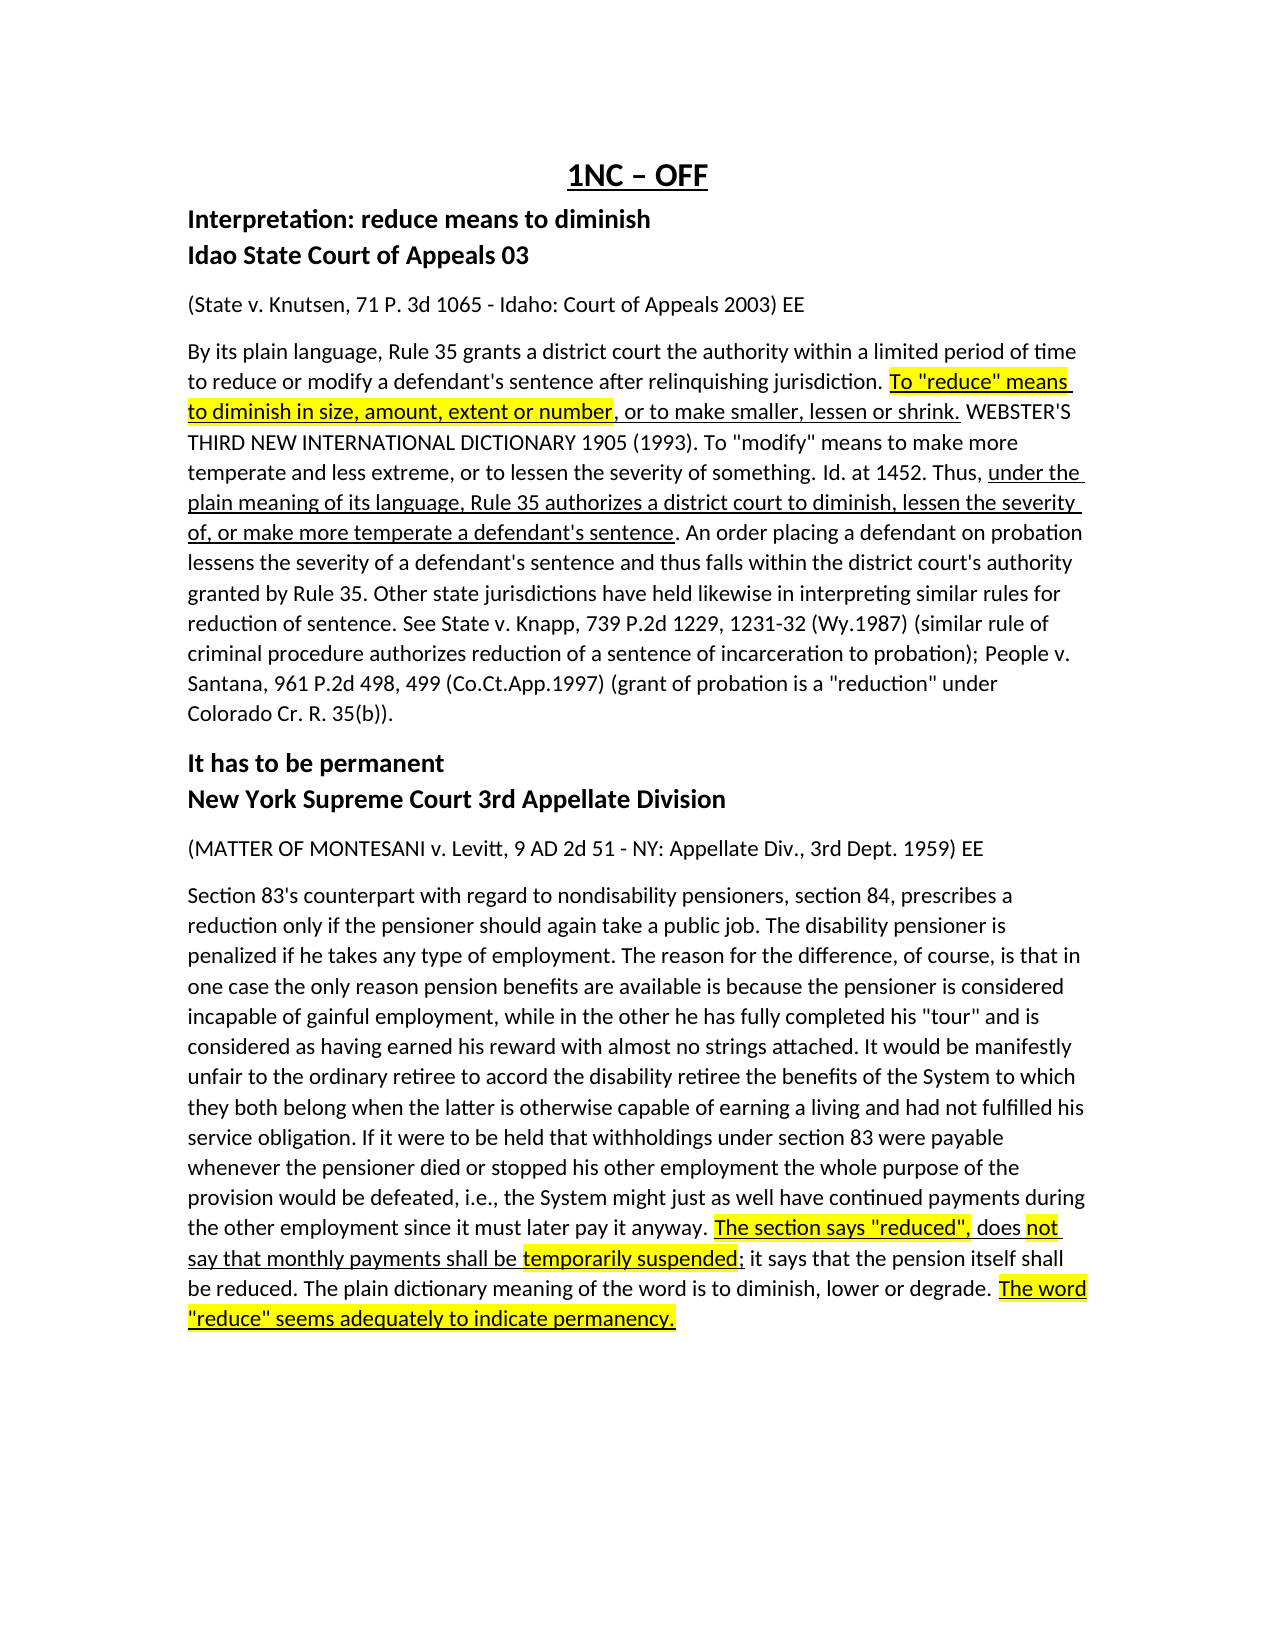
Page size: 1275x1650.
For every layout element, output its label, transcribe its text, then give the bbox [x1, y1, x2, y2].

text Idao State Court of Appeals 03 [187, 238, 1087, 271]
text (MATTER OF MONTESANI v. Levitt, 9 AD 2d 51 - NY: Appellate Div., 3rd Dept. 1959) EE [187, 834, 1087, 862]
text (State v. Knutsen, 71 P. 3d 1065 - Idaho: Court of Appeals 2003) EE [187, 290, 1087, 318]
subtitle Interpretation: reduce means to diminish [187, 202, 1087, 235]
subtitle 1NC – OFF [187, 154, 1087, 195]
text Section 83's counterpart with regard to nondisability pensioners, section 84, prescribes a reduction only if the pensioner should again take a public job. The disability pensioner is penalized if he takes any type of employment. The reason for the difference, of course, is that in one case the only reason pension benefits are available is because the pensioner is considered incapable of gainful employment, while in the other he has fully completed his "tour" and is considered as having earned his reward with almost no strings attached. It would be manifestly unfair to the ordinary retiree to accord the disability retiree the benefits of the System to which they both belong when the latter is otherwise capable of earning a living and had not fulfilled his service obligation. If it were to be held that withholdings under section 83 were payable whenever the pensioner died or stopped his other employment the whole purpose of the provision would be defeated, i.e., the System might just as well have continued payments during the other employment since it must later pay it anyway. The section says "reduced", does not say that monthly payments shall be temporarily suspended; it says that the pension itself shall be reduced. The plain dictionary meaning of the word is to diminish, lower or degrade. The word "reduce" seems adequately to indicate permanency. [187, 881, 1087, 1332]
text New York Supreme Court 3rd Appellate Division [187, 782, 1087, 815]
text By its plain language, Rule 35 grants a district court the authority within a limited period of time to reduce or modify a defendant's sentence after relinquishing jurisdiction. To "reduce" means to diminish in size, amount, extent or number, or to make smaller, lessen or shrink. WEBSTER'S THIRD NEW INTERNATIONAL DICTIONARY 1905 (1993). To "modify" means to make more temperate and less extreme, or to lessen the severity of something. Id. at 1452. Thus, under the plain meaning of its language, Rule 35 authorizes a district court to diminish, lessen the severity of, or make more temperate a defendant's sentence. An order placing a defendant on probation lessens the severity of a defendant's sentence and thus falls within the district court's authority granted by Rule 35. Other state jurisdictions have held likewise in interpreting similar rules for reduction of sentence. See State v. Knapp, 739 P.2d 1229, 1231-32 (Wy.1987) (similar rule of criminal procedure authorizes reduction of a sentence of incarceration to probation); People v. Santana, 961 P.2d 498, 499 (Co.Ct.App.1997) (grant of probation is a "reduction" under Colorado Cr. R. 35(b)). [187, 337, 1087, 728]
subtitle It has to be permanent [187, 746, 1087, 779]
